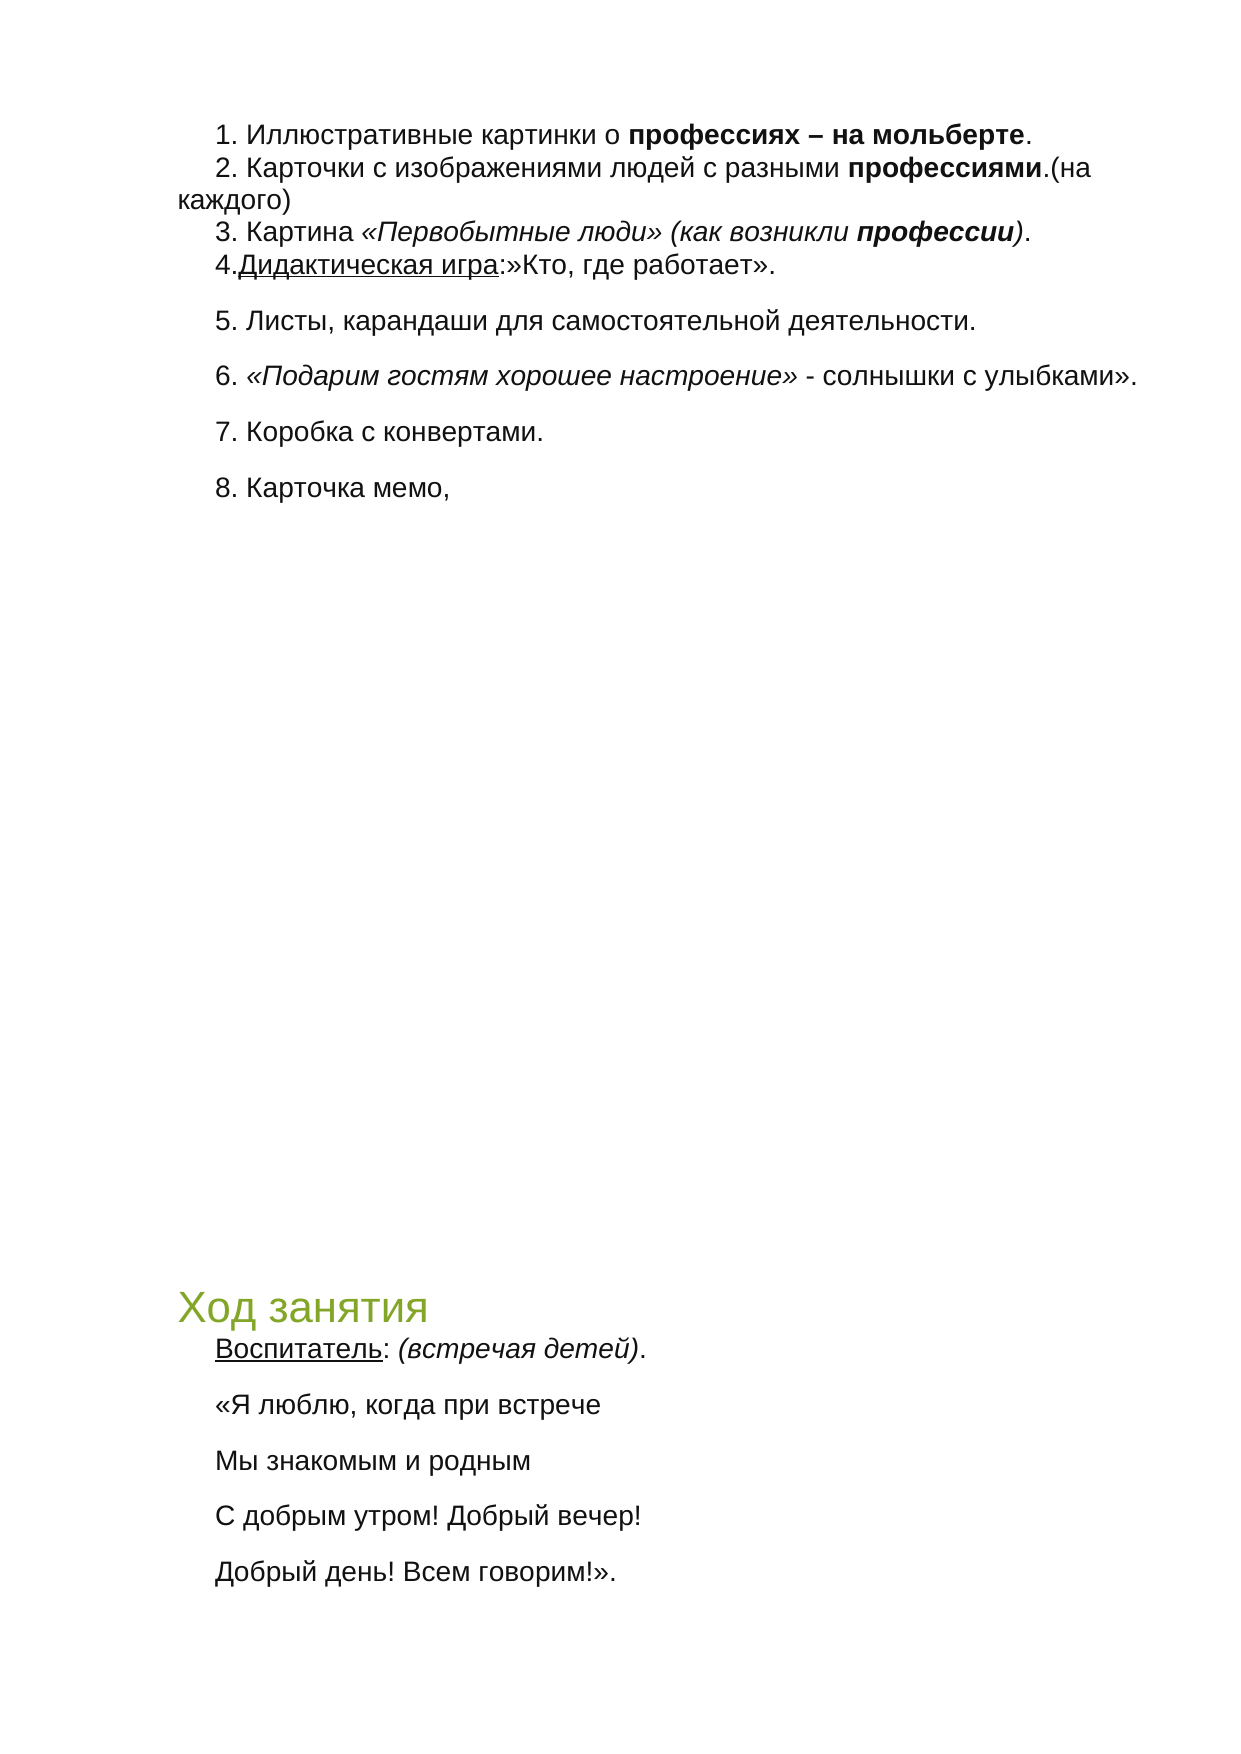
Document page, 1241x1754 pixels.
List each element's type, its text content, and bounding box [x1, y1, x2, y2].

text 8. Карточка мемо, [177, 471, 1152, 503]
text 5. Листы, карандаши для самостоятельной деятельности. [177, 303, 1152, 336]
text 2. Карточки с изображениями людей с разными профессиями.(на каждого) [177, 151, 1152, 215]
text Мы знакомым и родным [177, 1443, 1152, 1476]
text 3. Картина «Первобытные люди» (как возникли профессии). [177, 215, 1152, 248]
text Добрый день! Всем говорим!». [177, 1555, 1152, 1588]
text Воспитатель: (встречая детей). [177, 1332, 1152, 1364]
text 1. Иллюстративные картинки о профессиях – на мольберте. [177, 118, 1152, 151]
text 6. «Подарим гостям хорошее настроение» - солнышки с улыбками». [177, 359, 1152, 392]
text 4.Дидактическая игра:»Кто, где работает». [177, 248, 1152, 280]
text Ход занятия [177, 1282, 1152, 1332]
text «Я люблю, когда при встрече [177, 1388, 1152, 1420]
text С добрым утром! Добрый вечер! [177, 1499, 1152, 1532]
text 7. Коробка с конвертами. [177, 415, 1152, 448]
